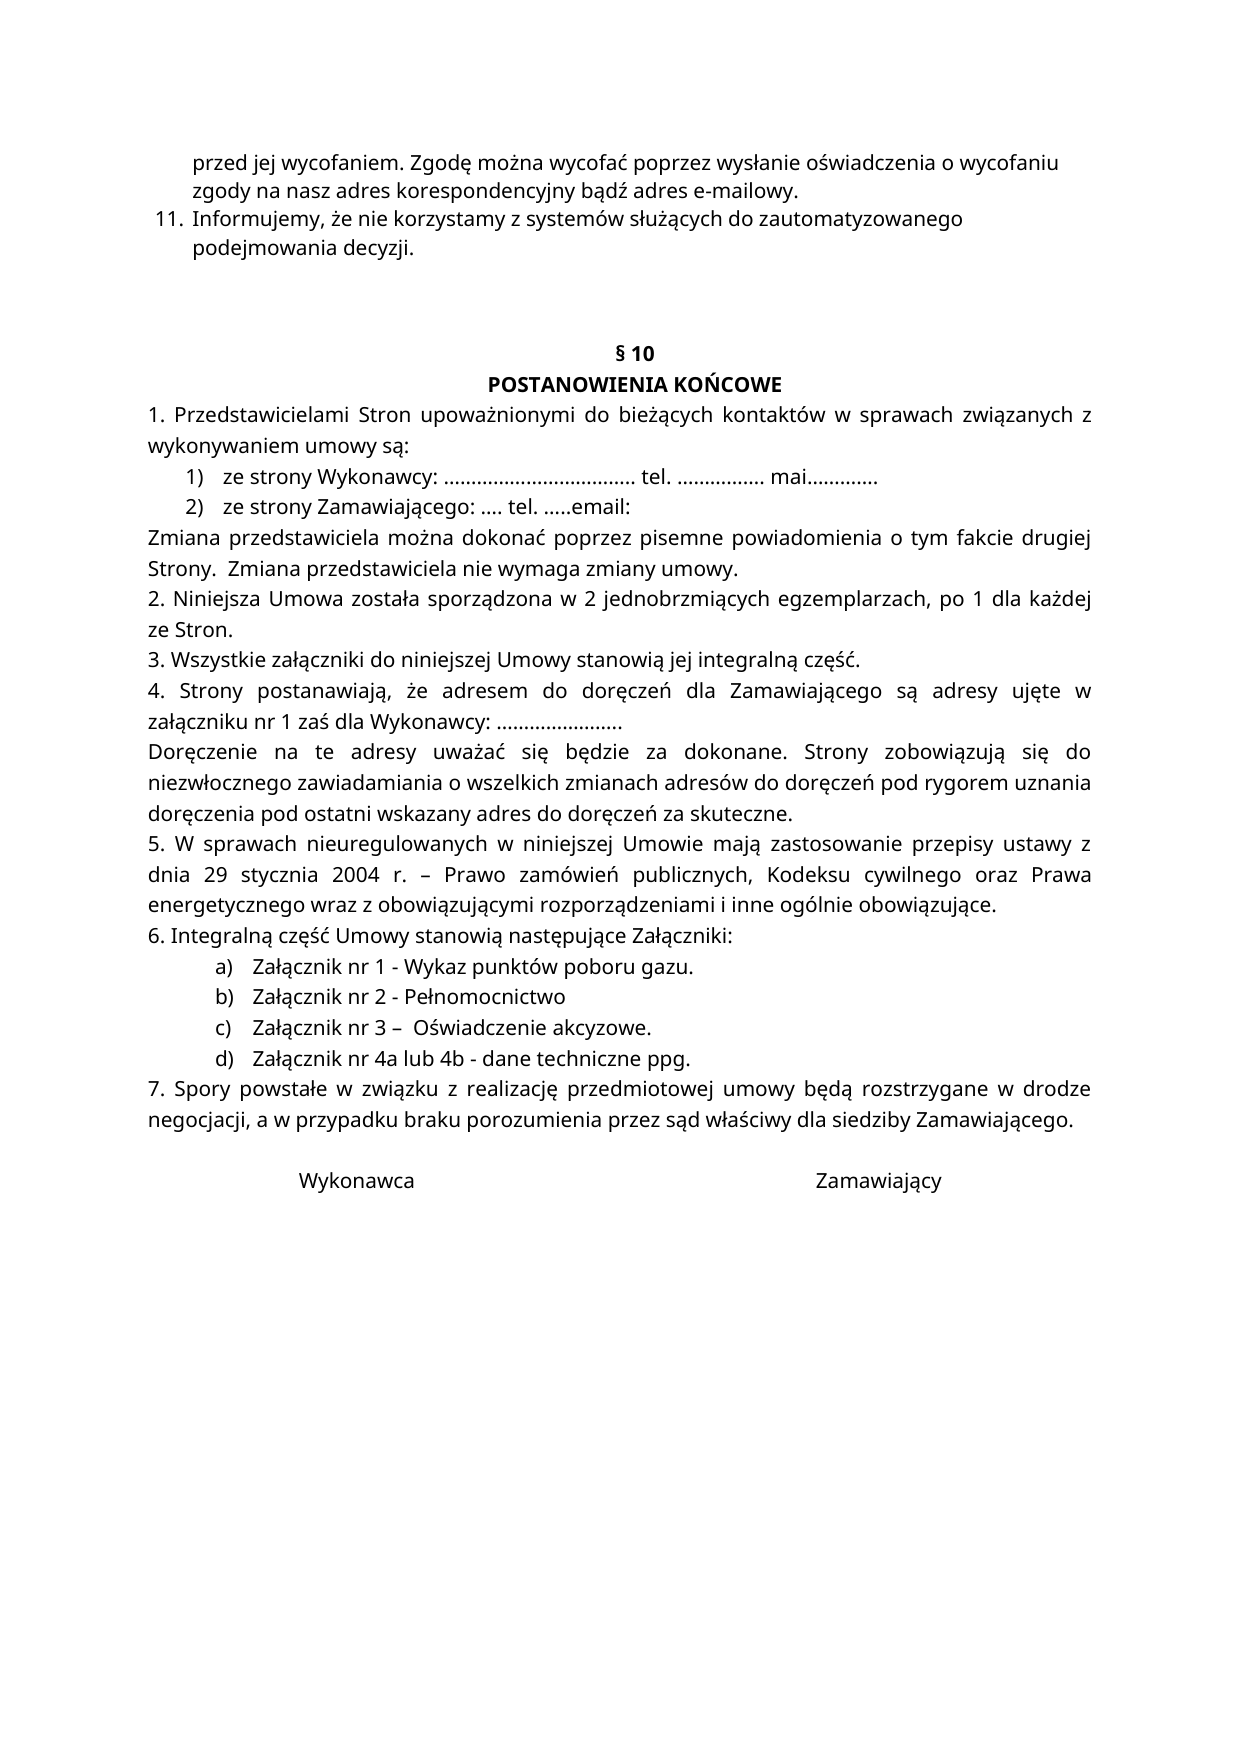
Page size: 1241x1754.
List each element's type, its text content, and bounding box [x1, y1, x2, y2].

list Informujemy, że nie korzystamy z systemów służących do zautomatyzowanego podejmowania decyzji. [154, 204, 1093, 261]
text 6. Integralną część Umowy stanowią następujące Załączniki: [148, 921, 1093, 949]
text 7. Spory powstałe w związku z realizację przedmiotowej umowy będą rozstrzygane w drodze negocjacji, a w przypadku braku porozumienia przez sąd właściwy dla siedziby Zamawiającego. [148, 1074, 1093, 1133]
list POSTANOWIENIA KOŃCOWE [177, 370, 1093, 398]
list ze strony Wykonawcy: …………………………….. tel. ……………. mai…………. [185, 462, 1093, 490]
text Doręczenie na te adresy uważać się będzie za dokonane. Strony zobowiązują się do niezwłocznego zawiadamiania o wszelkich zmianach adresów do doręczeń pod rygorem uznania doręczenia pod ostatni wskazany adres do doręczeń za skuteczne. [148, 737, 1093, 827]
text Zmiana przedstawiciela można dokonać poprzez pisemne powiadomienia o tym fakcie drugiej Strony. Zmiana przedstawiciela nie wymaga zmiany umowy. [148, 523, 1093, 582]
list Załącznik nr 2 - Pełnomocnictwo [215, 982, 1093, 1011]
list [154, 148, 1093, 204]
text Wykonawca Zamawiający [148, 1166, 1093, 1194]
list Załącznik nr 1 - Wykaz punktów poboru gazu. [215, 952, 1093, 980]
list Załącznik nr 4a lub 4b - dane techniczne ppg. [215, 1044, 1093, 1072]
text 3. Wszystkie załączniki do niniejszej Umowy stanowią jej integralną część. [148, 646, 1093, 674]
list § 10 [177, 339, 1093, 368]
list ze strony Zamawiającego: …. tel. …..email: [185, 492, 1093, 521]
list Załącznik nr 3 – Oświadczenie akcyzowe. [215, 1013, 1093, 1041]
text 4. Strony postanawiają, że adresem do doręczeń dla Zamawiającego są adresy ujęte w załączniku nr 1 zaś dla Wykonawcy: ………………….. [148, 676, 1093, 735]
text 1. Przedstawicielami Stron upoważnionymi do bieżących kontaktów w sprawach związanych z wykonywaniem umowy są: [148, 401, 1093, 459]
text 5. W sprawach nieuregulowanych w niniejszej Umowie mają zastosowanie przepisy ustawy z dnia 29 stycznia 2004 r. – Prawo zamówień publicznych, Kodeksu cywilnego oraz Prawa energetycznego wraz z obowiązującymi rozporządzeniami i inne ogólnie obowiązujące. [148, 829, 1093, 919]
text 2. Niniejsza Umowa została sporządzona w 2 jednobrzmiących egzemplarzach, po 1 dla każdej ze Stron. [148, 584, 1093, 643]
